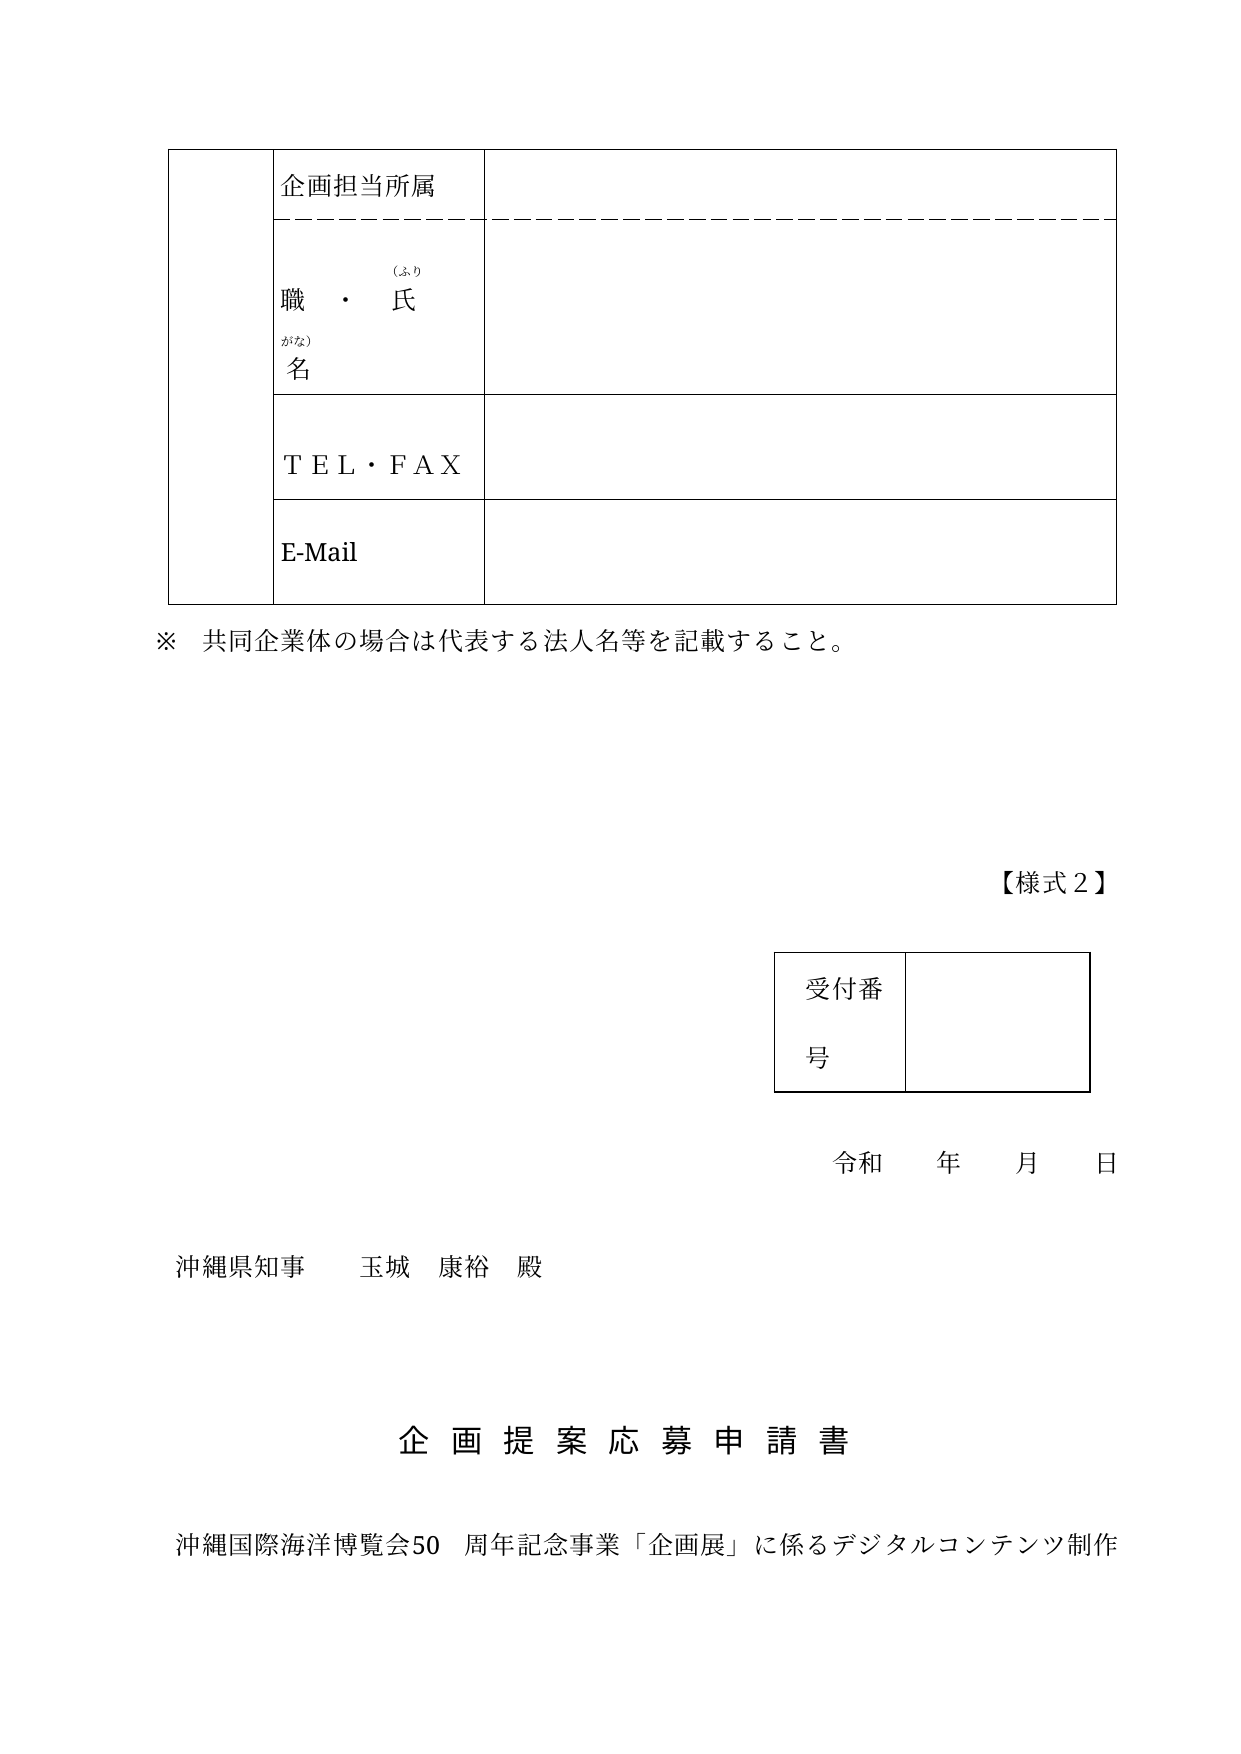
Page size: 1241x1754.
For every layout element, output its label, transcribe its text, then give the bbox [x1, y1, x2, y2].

table_cell 職 ・ [274, 219, 484, 393]
text 令和 年 月 日 [149, 1127, 1121, 1196]
table_cell [485, 150, 1116, 219]
table_cell 企画担当所属 [274, 150, 484, 219]
text 企画提案応募申請書 [149, 1404, 1121, 1474]
table_cell [485, 395, 1116, 498]
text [149, 1509, 1121, 1578]
table_cell E-Mail [274, 500, 484, 604]
table_header 受付番号 [775, 953, 905, 1091]
table_cell [485, 500, 1116, 604]
table_cell ＴＥＬ・ＦＡＸ [274, 395, 484, 498]
text 沖縄県知事 玉城 康裕 殿 [149, 1231, 1121, 1301]
text 【様式２】 [149, 847, 1121, 917]
table_cell [485, 219, 1116, 393]
text ※共同企業体の場合は代表する法人名等を記載すること。 [149, 605, 1121, 674]
table_header [906, 953, 1089, 1091]
